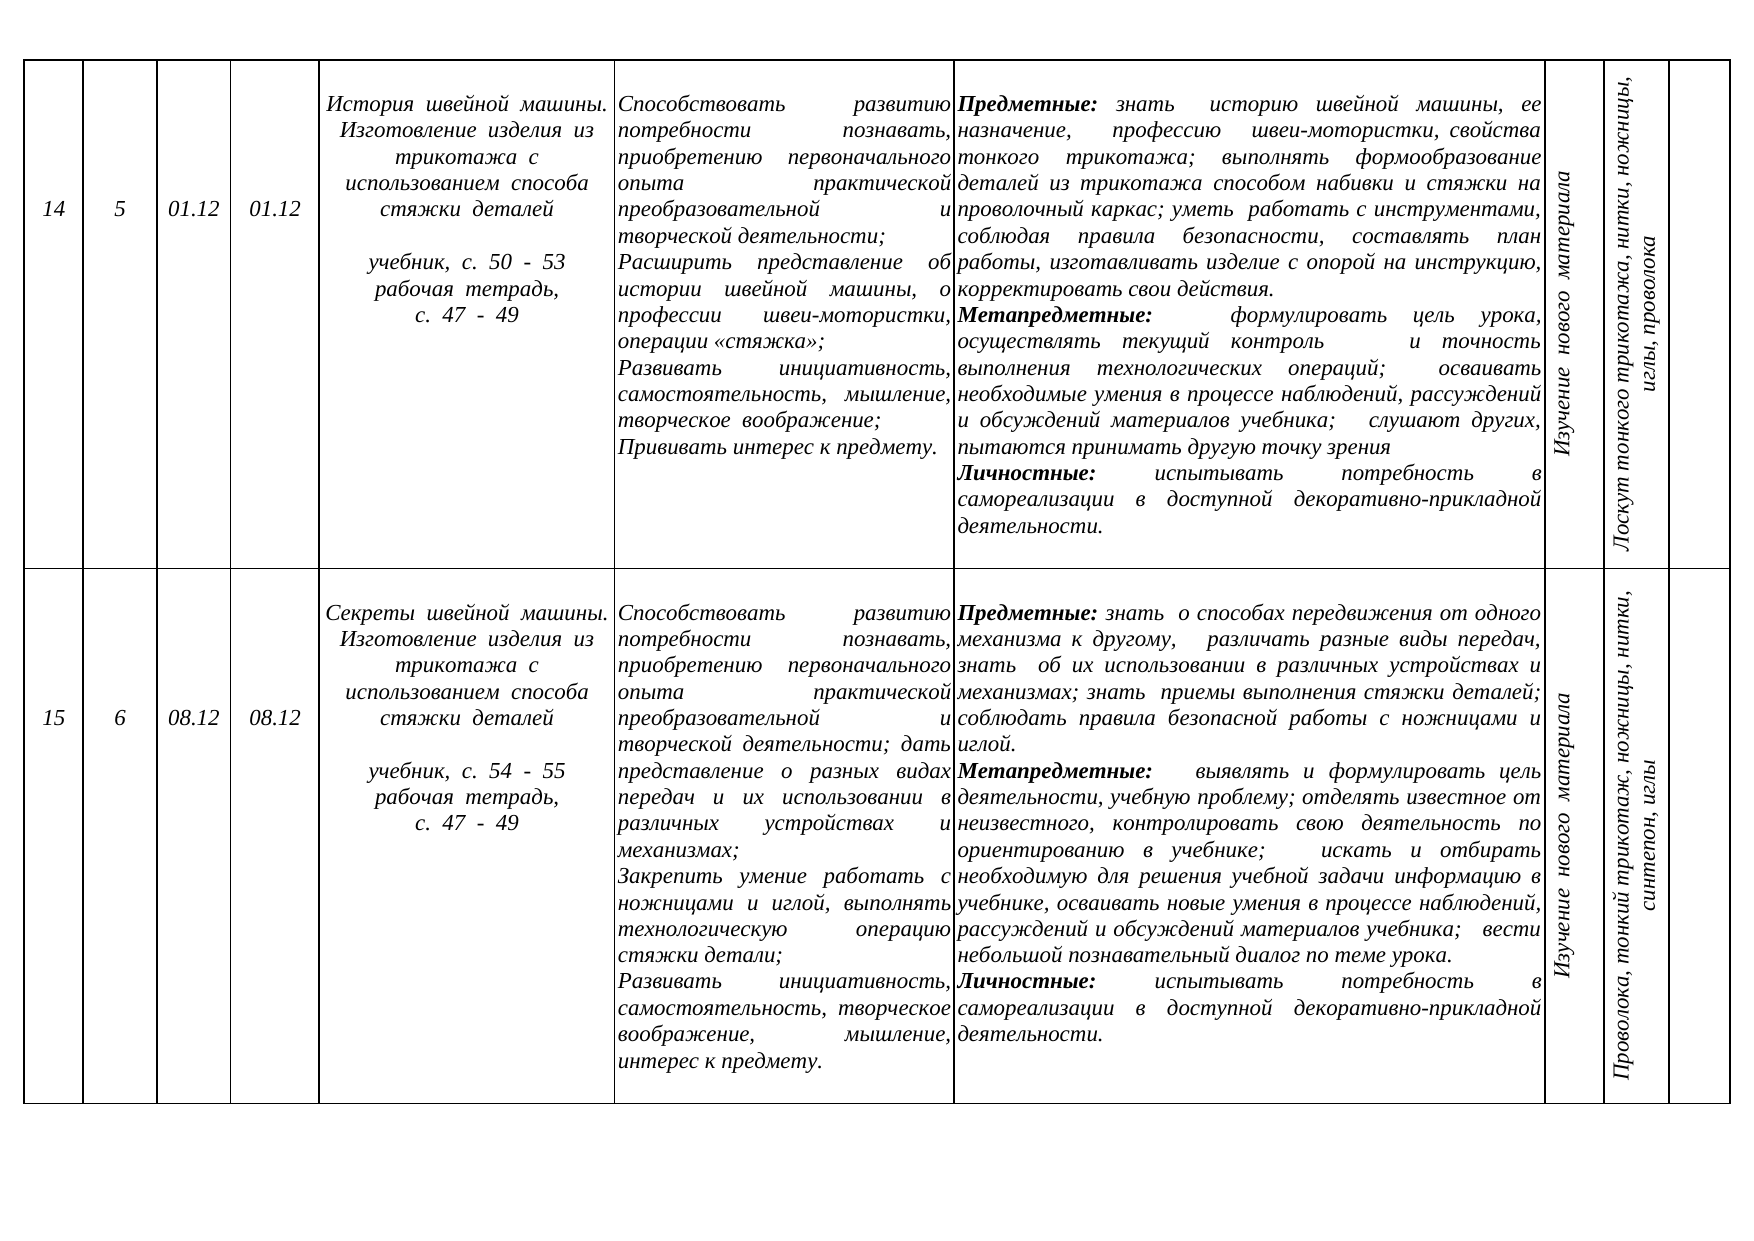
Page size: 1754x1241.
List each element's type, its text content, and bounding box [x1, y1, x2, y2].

table_cell Лоскут тонкого трикотажа, нитки, ножницы, иглы, проволока [1605, 61, 1668, 568]
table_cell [1546, 61, 1603, 568]
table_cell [1546, 569, 1603, 1102]
table_cell [1670, 569, 1729, 1102]
table_cell Секреты швейной машины. Изготовление изделия из трикотажа с использованием способа стяжки деталей учебник, с. 54 - 55 рабочая тетрадь, с. 47 - 49 [320, 569, 614, 1102]
table_cell [1670, 61, 1729, 568]
table_cell Способствовать развитию потребности познавать, приобретению первоначального опыта практической преобразовательной и творческой деятельности; Расширить представление об истории швейной машины, о профессии швеи-мотористки, операции «стяжка»; Развивать инициативность, самостоятельность, мышление, творческое воображение; Прививать интерес к предмету. [615, 61, 953, 568]
table_cell Способствовать развитию потребности познавать, приобретению первоначального опыта практической преобразовательной и творческой деятельности; дать представление о разных видах передач и их использовании в различных устройствах и механизмах; Закрепить умение работать с ножницами и иглой, выполнять технологическую операцию стяжки детали; Развивать инициативность, самостоятельность, творческое воображение, мышление, интерес к предмету. [615, 569, 953, 1102]
table_cell Проволока, тонкий трикотаж, ножницы, нитки, синтепон, иглы [1605, 569, 1668, 1102]
table_cell 5 [84, 61, 156, 568]
table_cell История швейной машины. Изготовление изделия из трикотажа с использованием способа стяжки деталей учебник, с. 50 - 53 рабочая тетрадь, с. 47 - 49 [320, 61, 614, 568]
table_cell 01.12 [231, 61, 318, 568]
table_cell 15 [25, 569, 82, 1102]
table_cell 08.12 [158, 569, 230, 1102]
table_cell Предметные: знать историю швейной машины, ее назначение, профессию швеи-мотористки, свойства тонкого трикотажа; выполнять формообразование деталей из трикотажа способом набивки и стяжки на проволочный каркас; уметь работать с инструментами, соблюдая правила безопасности, составлять план работы, изготавливать изделие с опорой на инструкцию, корректировать свои действия. Метапредметные: формулировать цель урока, осуществлять текущий контроль и точность выполнения технологических операций; осваивать необходимые умения в процессе наблюдений, рассуждений и обсуждений материалов учебника; слушают других, пытаются принимать другую точку зрения Личностные: испытывать потребность в самореализации в доступной декоративно-прикладной деятельности. [955, 61, 1544, 568]
table_cell 08.12 [231, 569, 318, 1102]
table_cell 01.12 [158, 61, 230, 568]
table_cell 14 [25, 61, 82, 568]
table_cell 6 [84, 569, 156, 1102]
table_cell Предметные: знать о способах передвижения от одного механизма к другому, различать разные виды передач, знать об их использовании в различных устройствах и механизмах; знать приемы выполнения стяжки деталей; соблюдать правила безопасной работы с ножницами и иглой. Метапредметные: выявлять и формулировать цель деятельности, учебную проблему; отделять известное от неизвестного, контролировать свою деятельность по ориентированию в учебнике; искать и отбирать необходимую для решения учебной задачи информацию в учебнике, осваивать новые умения в процессе наблюдений, рассуждений и обсуждений материалов учебника; вести небольшой познавательный диалог по теме урока. Личностные: испытывать потребность в самореализации в доступной декоративно-прикладной деятельности. [955, 569, 1544, 1102]
